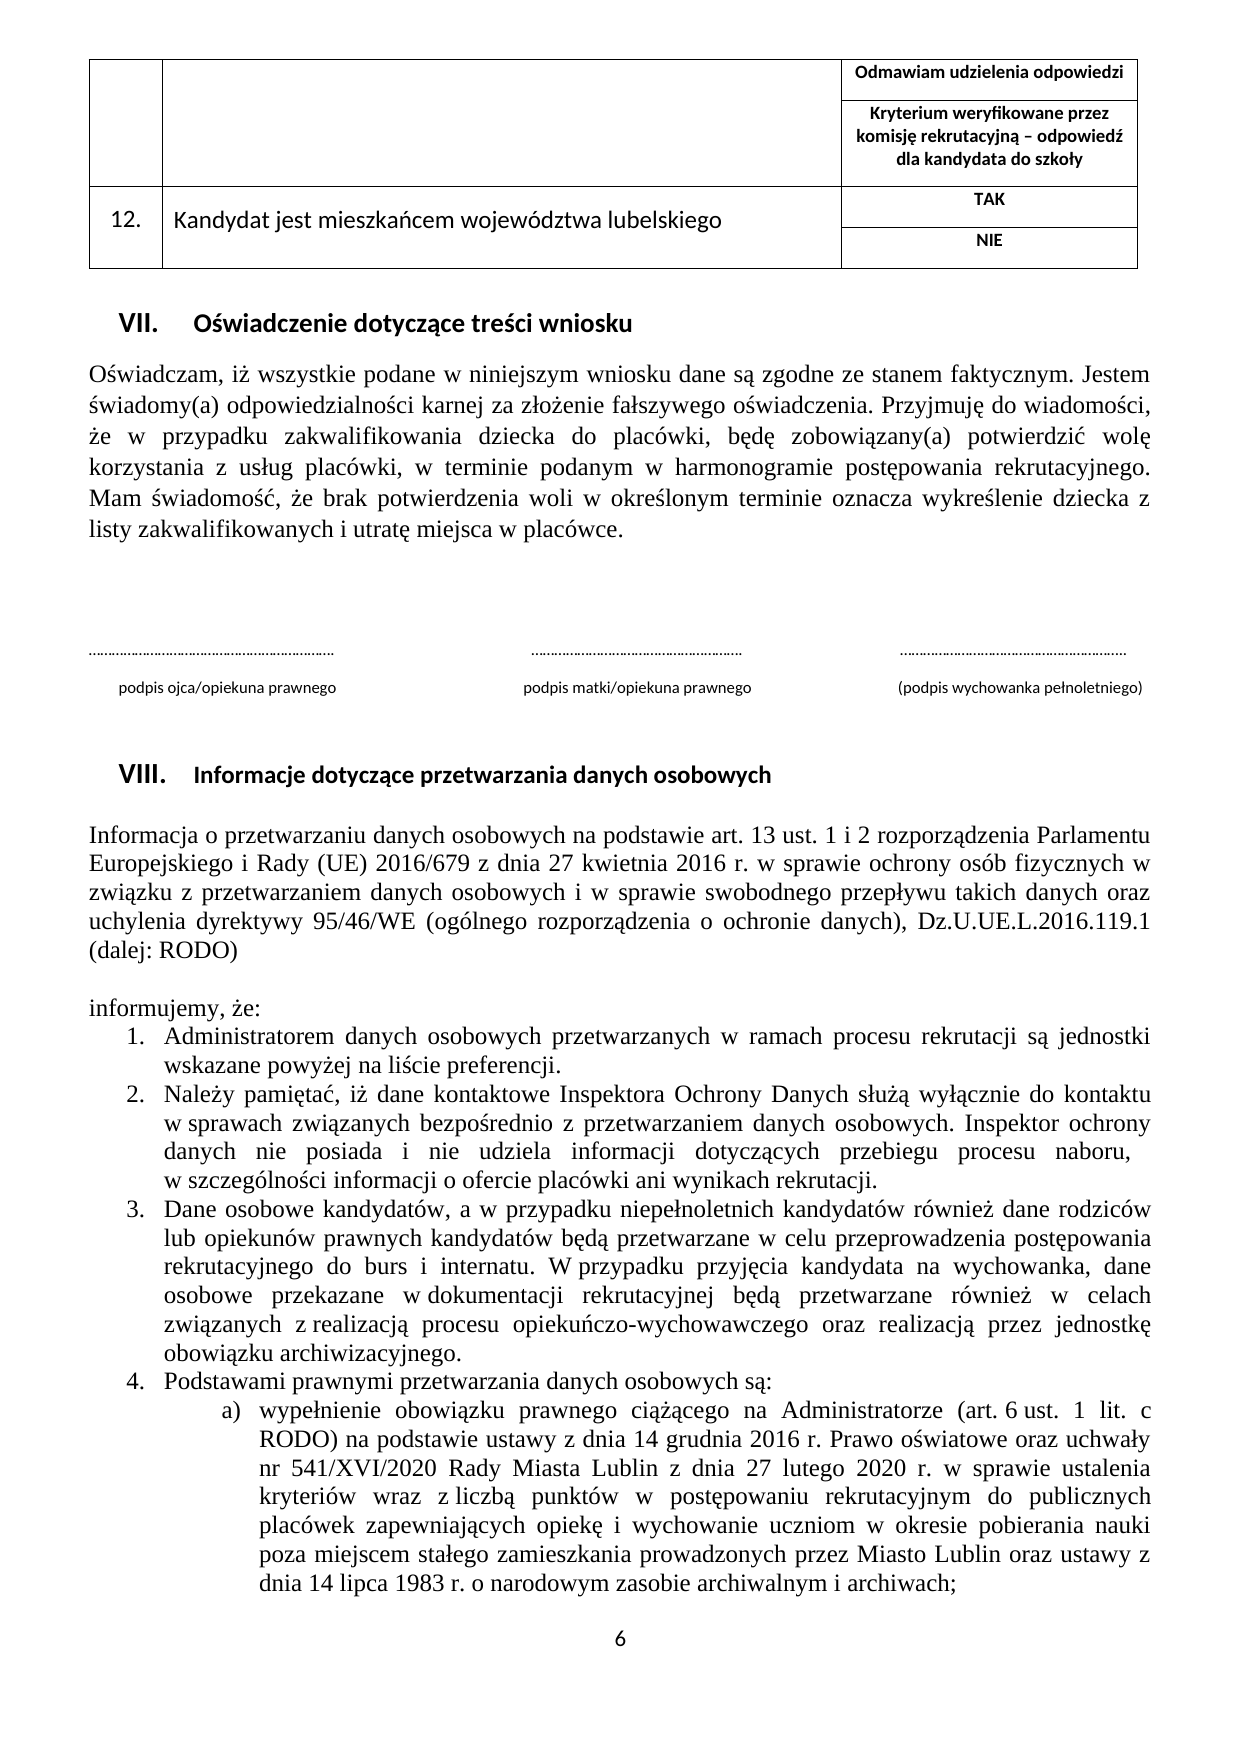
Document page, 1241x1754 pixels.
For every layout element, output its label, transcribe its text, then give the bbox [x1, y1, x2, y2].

table_cell NIE [842, 228, 1137, 267]
list Oświadczenie dotyczące treści wniosku [118, 304, 1152, 340]
list wypełnienie obowiązku prawnego ciążącego na Administratorze (art. 6 ust. 1 lit. c RODO) na podstawie ustawy z dnia 14 grudnia 2016 r. Prawo oświatowe oraz uchwały nr 541/XVI/2020 Rady Miasta Lublin z dnia 27 lutego 2020 r. w sprawie ustalenia kryteriów wraz z liczbą punktów w postępowaniu rekrutacyjnym do publicznych placówek zapewniających opiekę i wychowanie uczniom w okresie pobierania nauki poza miejscem stałego zamieszkania prowadzonych przez Miasto Lublin oraz ustawy z dnia 14 lipca 1983 r. o narodowym zasobie archiwalnym i archiwach; [221, 1395, 1152, 1596]
list Administratorem danych osobowych przetwarzanych w ramach procesu rekrutacji są jednostki wskazane powyżej na liście preferencji. [126, 1021, 1152, 1079]
list Podstawami prawnymi przetwarzania danych osobowych są: [126, 1366, 1152, 1395]
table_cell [842, 101, 1137, 186]
text Informacja o przetwarzaniu danych osobowych na podstawie art. 13 ust. 1 i 2 rozporządzenia Parlamentu Europejskiego i Rady (UE) 2016/679 z dnia 27 kwietnia 2016 r. w sprawie ochrony osób fizycznych w związku z przetwarzaniem danych osobowych i w sprawie swobodnego przepływu takich danych oraz uchylenia dyrektywy 95/46/WE (ogólnego rozporządzenia o ochronie danych), Dz.U.UE.L.2016.119.1 (dalej: RODO) [89, 820, 1152, 963]
list Należy pamiętać, iż dane kontaktowe Inspektora Ochrony Danych służą wyłącznie do kontaktu w sprawach związanych bezpośrednio z przetwarzaniem danych osobowych. Inspektor ochrony danych nie posiada i nie udziela informacji dotyczących przebiegu procesu naboru, w szczególności informacji o ofercie placówki ani wynikach rekrutacji. [126, 1079, 1152, 1194]
text Oświadczam, iż wszystkie podane w niniejszym wniosku dane są zgodne ze stanem faktycznym. Jestem świadomy(a) odpowiedzialności karnej za złożenie fałszywego oświadczenia. Przyjmuję do wiadomości, że w przypadku zakwalifikowania dziecka do placówki, będę zobowiązany(a) potwierdzić wolę korzystania z usług placówki, w terminie podanym w harmonogramie postępowania rekrutacyjnego. Mam świadomość, że brak potwierdzenia woli w określonym terminie oznacza wykreślenie dziecka z listy zakwalifikowanych i utratę miejsca w placówce. [89, 359, 1152, 543]
table_cell 12. [90, 187, 162, 267]
table_cell Kandydat jest mieszkańcem województwa lubelskiego [163, 187, 841, 267]
table_cell Odmawiam udzielenia odpowiedzi [842, 60, 1137, 100]
list Dane osobowe kandydatów, a w przypadku niepełnoletnich kandydatów również dane rodziców lub opiekunów prawnych kandydatów będą przetwarzane w celu przeprowadzenia postępowania rekrutacyjnego do burs i internatu. W przypadku przyjęcia kandydata na wychowanka, dane osobowe przekazane w dokumentacji rekrutacyjnej będą przetwarzane również w celach związanych z realizacją procesu opiekuńczo-wychowawczego oraz realizacją przez jednostkę obowiązku archiwizacyjnego. [126, 1194, 1152, 1366]
list Informacje dotyczące przetwarzania danych osobowych [118, 755, 1152, 791]
text podpis ojca/opiekuna prawnego podpis matki/opiekuna prawnego (podpis wychowanka pełnoletniego) [89, 678, 1152, 698]
table_cell TAK [842, 187, 1137, 227]
text ………………………………………………………. ………………………………………………. ………………………………………………….. [89, 639, 1152, 659]
text informujemy, że: [89, 993, 1152, 1021]
